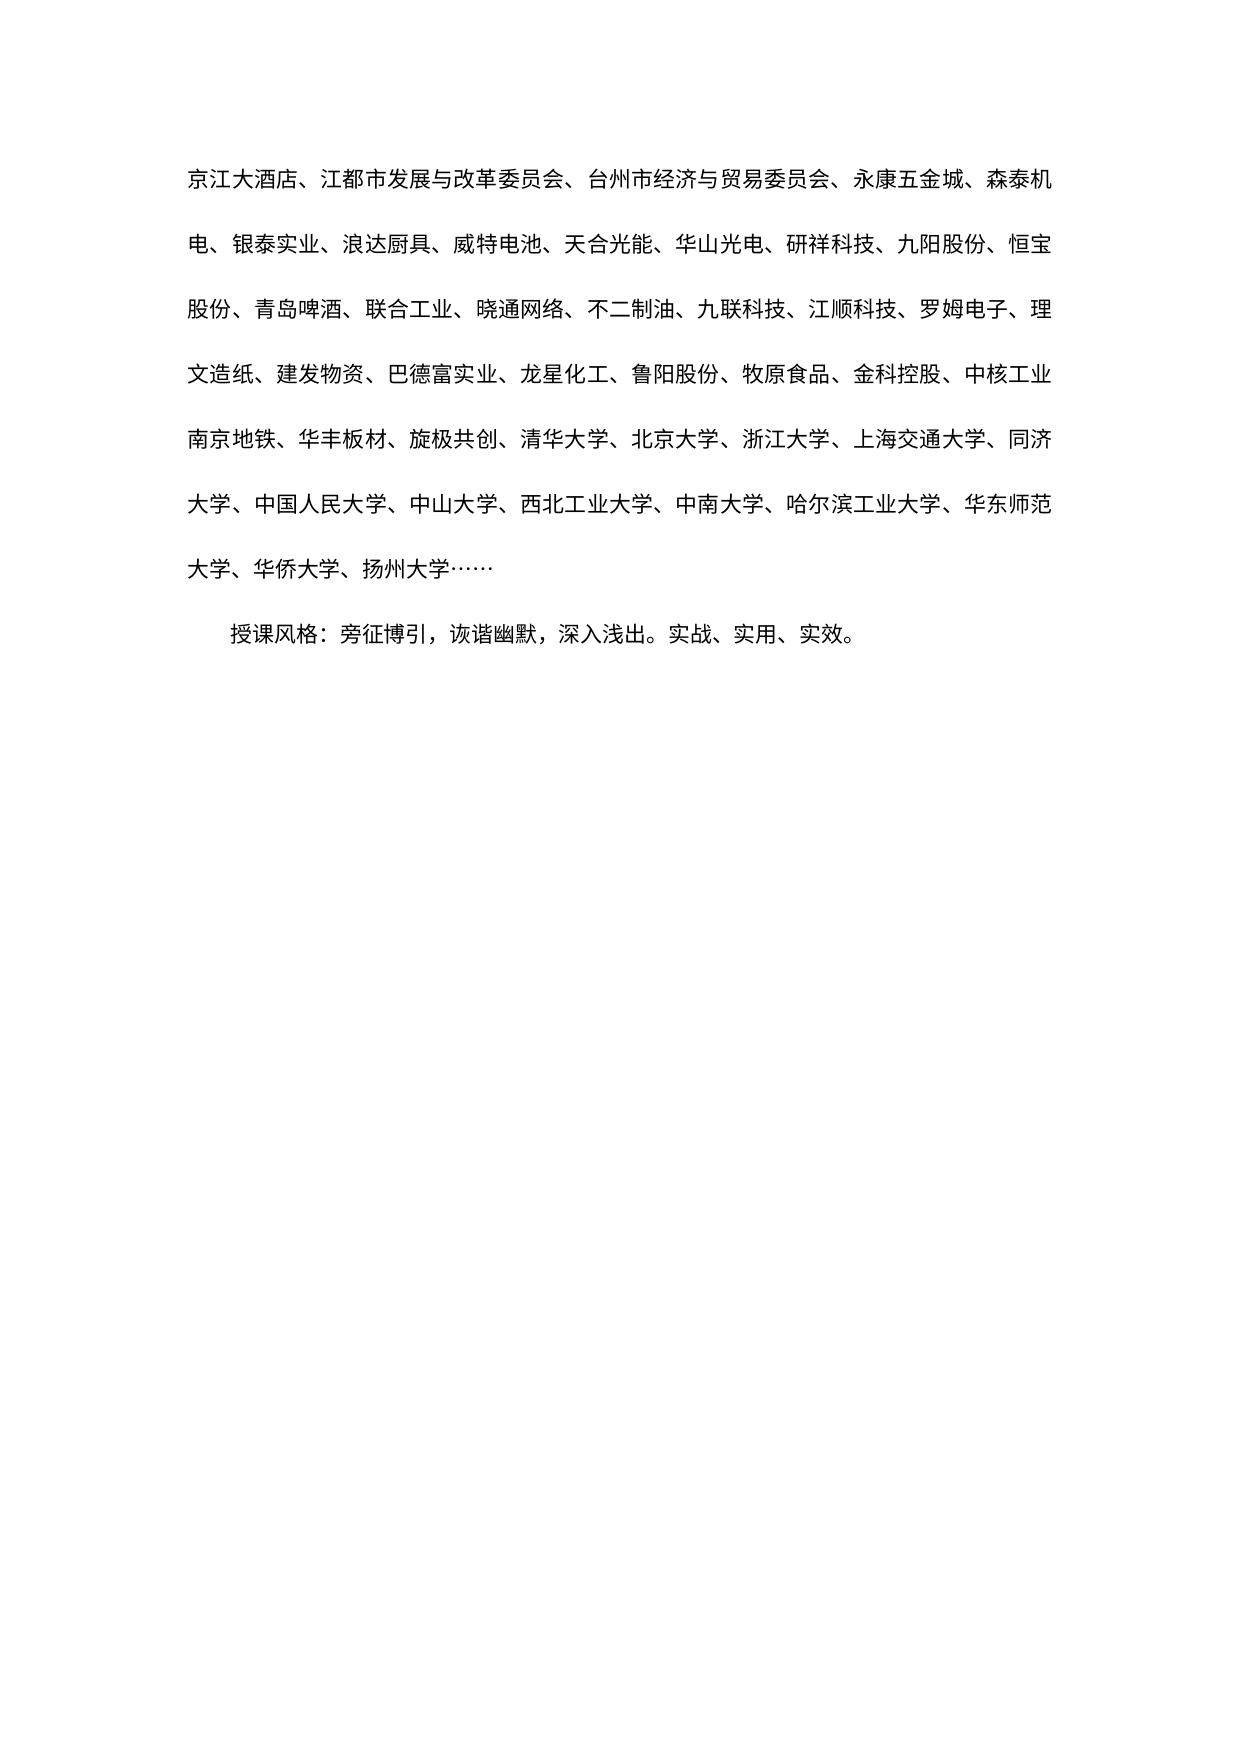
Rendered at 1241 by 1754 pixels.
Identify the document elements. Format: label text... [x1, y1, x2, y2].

text 授课风格：旁征博引，诙谐幽默，深入浅出。实战、实用、实效。 [187, 616, 1053, 649]
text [187, 162, 1053, 584]
